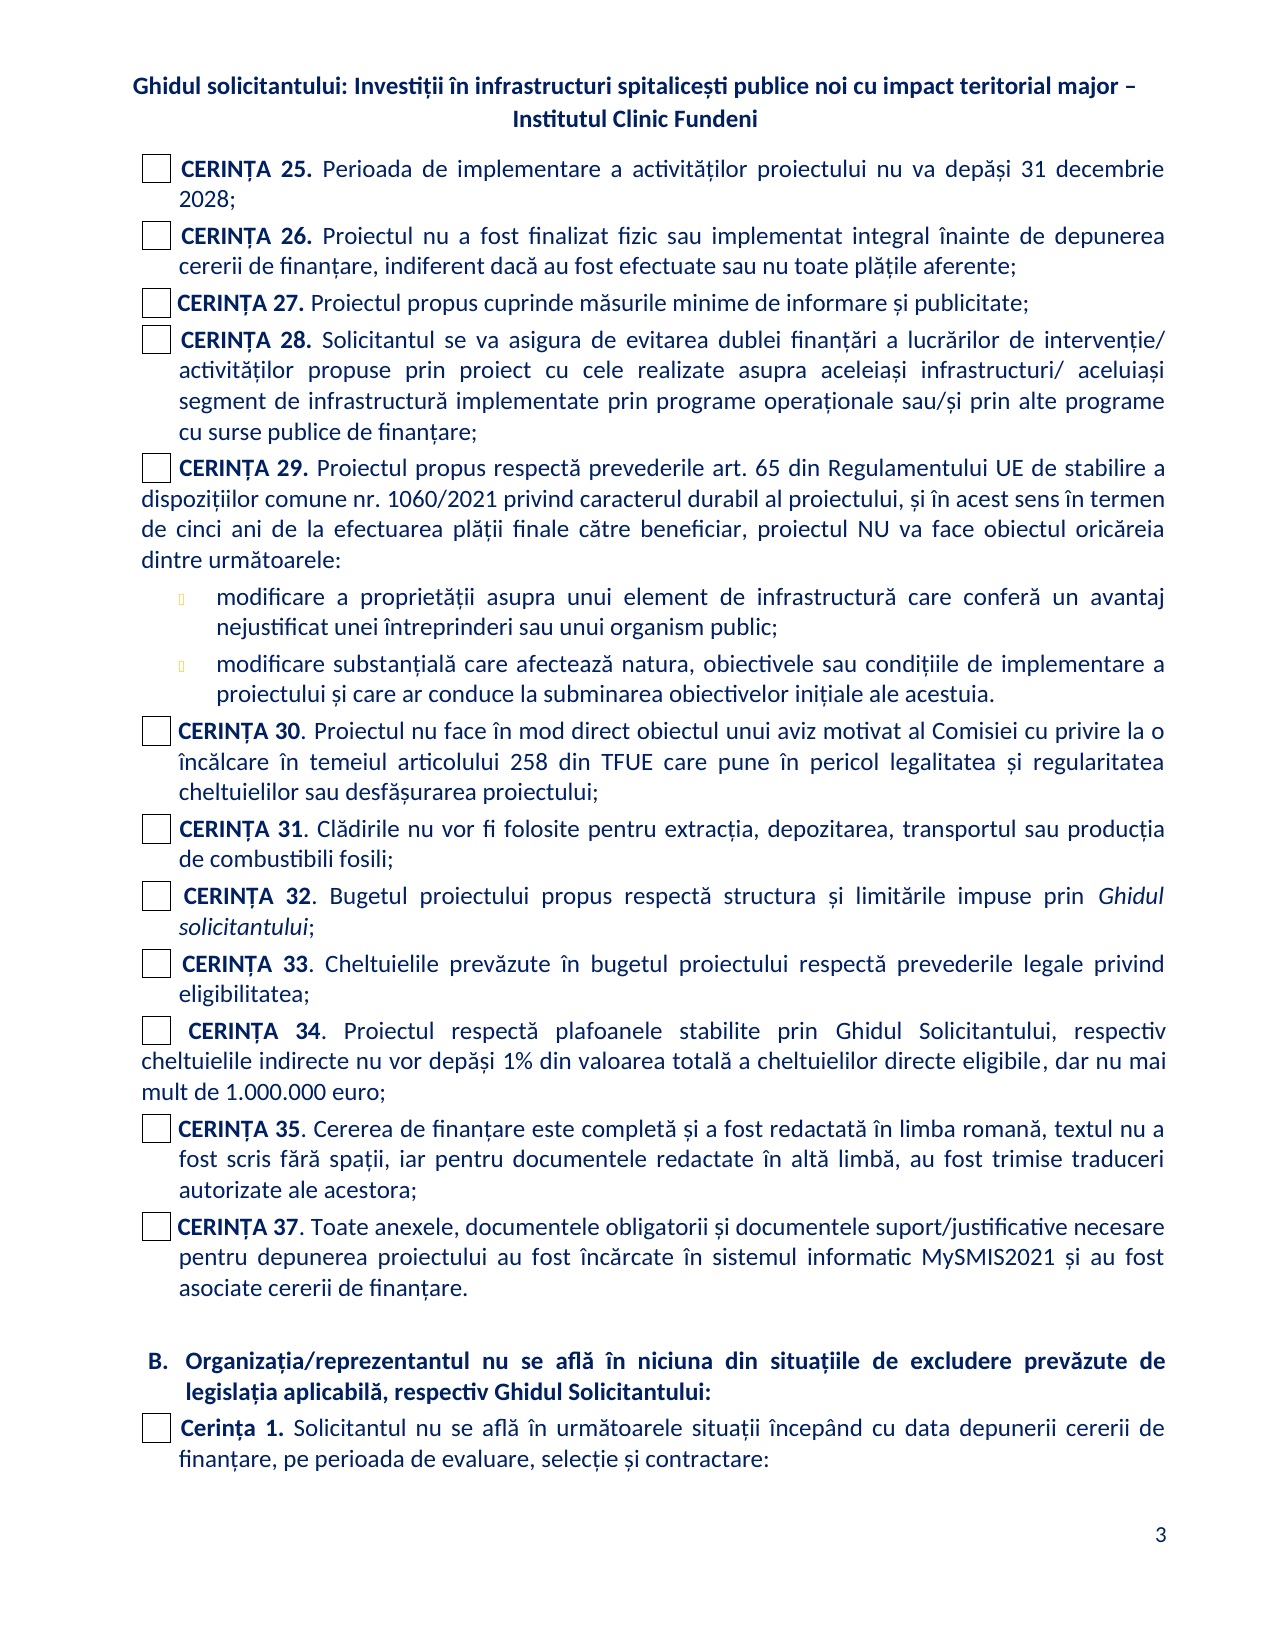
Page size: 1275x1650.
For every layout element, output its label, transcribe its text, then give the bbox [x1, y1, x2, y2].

list CERINȚA 30. Proiectul nu face în mod direct obiectul unui aviz motivat al Comisiei cu privire la o încălcare în temeiul articolului 258 din TFUE care pune în pericol legalitatea și regularitatea cheltuielilor sau desfășurarea proiectului; [141, 715, 1167, 807]
list Cerința 1. Solicitantul nu se află în următoarele situații începând cu data depunerii cererii de finanțare, pe perioada de evaluare, selecție și contractare: [141, 1412, 1167, 1473]
list CERINȚA 31. Clădirile nu vor fi folosite pentru extracția, depozitarea, transportul sau producția de combustibili fosili; [141, 813, 1167, 874]
list CERINȚA 26. Proiectul nu a fost finalizat fizic sau implementat integral înainte de depunerea cererii de finanțare, indiferent dacă au fost efectuate sau nu toate plățile aferente; [141, 220, 1167, 281]
list CERINȚA 32. Bugetul proiectului propus respectă structura și limitările impuse prin Ghidul solicitantului; [141, 880, 1167, 941]
list CERINȚA 34. Proiectul respectă plafoanele stabilite prin Ghidul Solicitantului, respectiv cheltuielile indirecte nu vor depăși 1% din valoarea totală a cheltuielilor directe eligibile, dar nu mai mult de 1.000.000 euro; [141, 1015, 1167, 1107]
list CERINȚA 28. Solicitantul se va asigura de evitarea dublei finanțări a lucrărilor de intervenție/ activităților propuse prin proiect cu cele realizate asupra aceleiași infrastructuri/ aceluiași segment de infrastructură implementate prin programe operaționale sau/și prin alte programe cu surse publice de finanțare; [141, 324, 1167, 446]
list CERINȚA 25. Perioada de implementare a activităților proiectului nu va depăși 31 decembrie 2028; [141, 153, 1167, 214]
list CERINȚA 33. Cheltuielile prevăzute în bugetul proiectului respectă prevederile legale privind eligibilitatea; [141, 948, 1167, 1009]
text CERINȚA 35. Cererea de finanțare este completă și a fost redactată în limba romană, textul nu a fost scris fără spații, iar pentru documentele redactate în altă limbă, au fost trimise traduceri autorizate ale acestora; [141, 1113, 1167, 1204]
list Organizația/reprezentantul nu se află în niciuna din situațiile de excludere prevăzute de legislația aplicabilă, respectiv Ghidul Solicitantului: [148, 1345, 1167, 1406]
list modificare substanțială care afectează natura, obiectivele sau condițiile de implementare a proiectului și care ar conduce la subminarea obiectivelor inițiale ale acestuia. [178, 648, 1167, 709]
list CERINȚA 29. Proiectul propus respectă prevederile art. 65 din Regulamentului UE de stabilire a dispozițiilor comune nr. 1060/2021 privind caracterul durabil al proiectului, și în acest sens în termen de cinci ani de la efectuarea plății finale către beneficiar, proiectul NU va face obiectul oricăreia dintre următoarele: [141, 452, 1167, 574]
list modificare a proprietății asupra unui element de infrastructură care conferă un avantaj nejustificat unei întreprinderi sau unui organism public; [178, 581, 1167, 642]
list CERINȚA 27. Proiectul propus cuprinde măsurile minime de informare și publicitate; [141, 287, 1167, 318]
list CERINȚA 37. Toate anexele, documentele obligatorii și documentele suport/justificative necesare pentru depunerea proiectului au fost încărcate în sistemul informatic MySMIS2021 și au fost asociate cererii de finanțare. [141, 1211, 1167, 1302]
